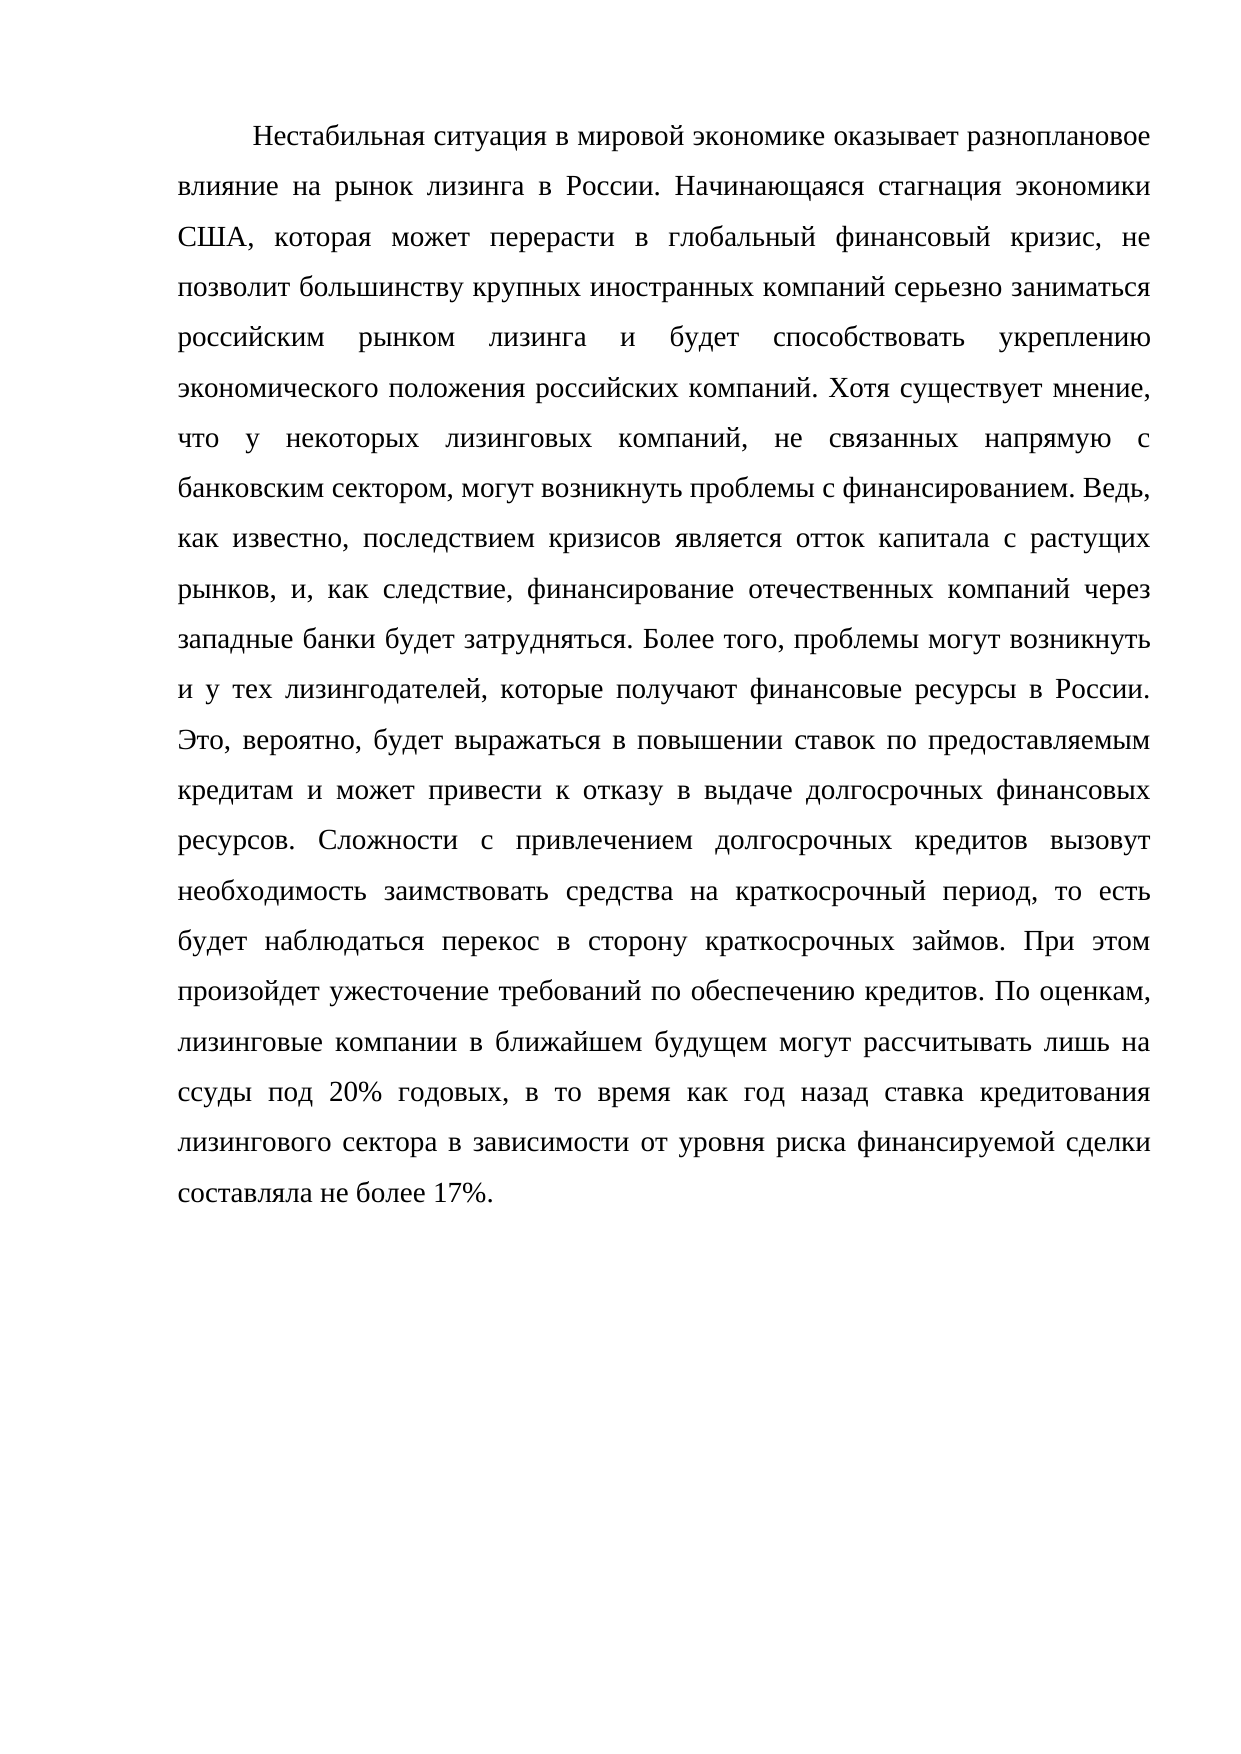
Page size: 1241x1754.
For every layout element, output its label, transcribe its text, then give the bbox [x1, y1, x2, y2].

text Нестабильная ситуация в мировой экономике оказывает разноплановое влияние на рынок лизинга в России. Начинающаяся стагнация экономики США, которая может перерасти в глобальный финансовый кризис, не позволит большинству крупных иностранных компаний серьезно заниматься российским рынком лизинга и будет способствовать укреплению экономического положения российских компаний. Хотя существует мнение, что у некоторых лизинговых компаний, не связанных напрямую с банковским сектором, могут возникнуть проблемы с финансированием. Ведь, как известно, последствием кризисов является отток капитала с растущих рынков, и, как следствие, финансирование отечественных компаний через западные банки будет затрудняться. Более того, проблемы могут возникнуть и у тех лизингодателей, которые получают финансовые ресурсы в России. Это, вероятно, будет выражаться в повышении ставок по предоставляемым кредитам и может привести к отказу в выдаче долгосрочных финансовых ресурсов. Сложности с привлечением долгосрочных кредитов вызовут необходимость заимствовать средства на краткосрочный период, то есть будет наблюдаться перекос в сторону краткосрочных займов. При этом произойдет ужесточение требований по обеспечению кредитов. По оценкам, лизинговые компании в ближайшем будущем могут рассчитывать лишь на ссуды под 20% годовых, в то время как год назад ставка кредитования лизингового сектора в зависимости от уровня риска финансируемой сделки составляла не более 17%. [177, 118, 1152, 1208]
